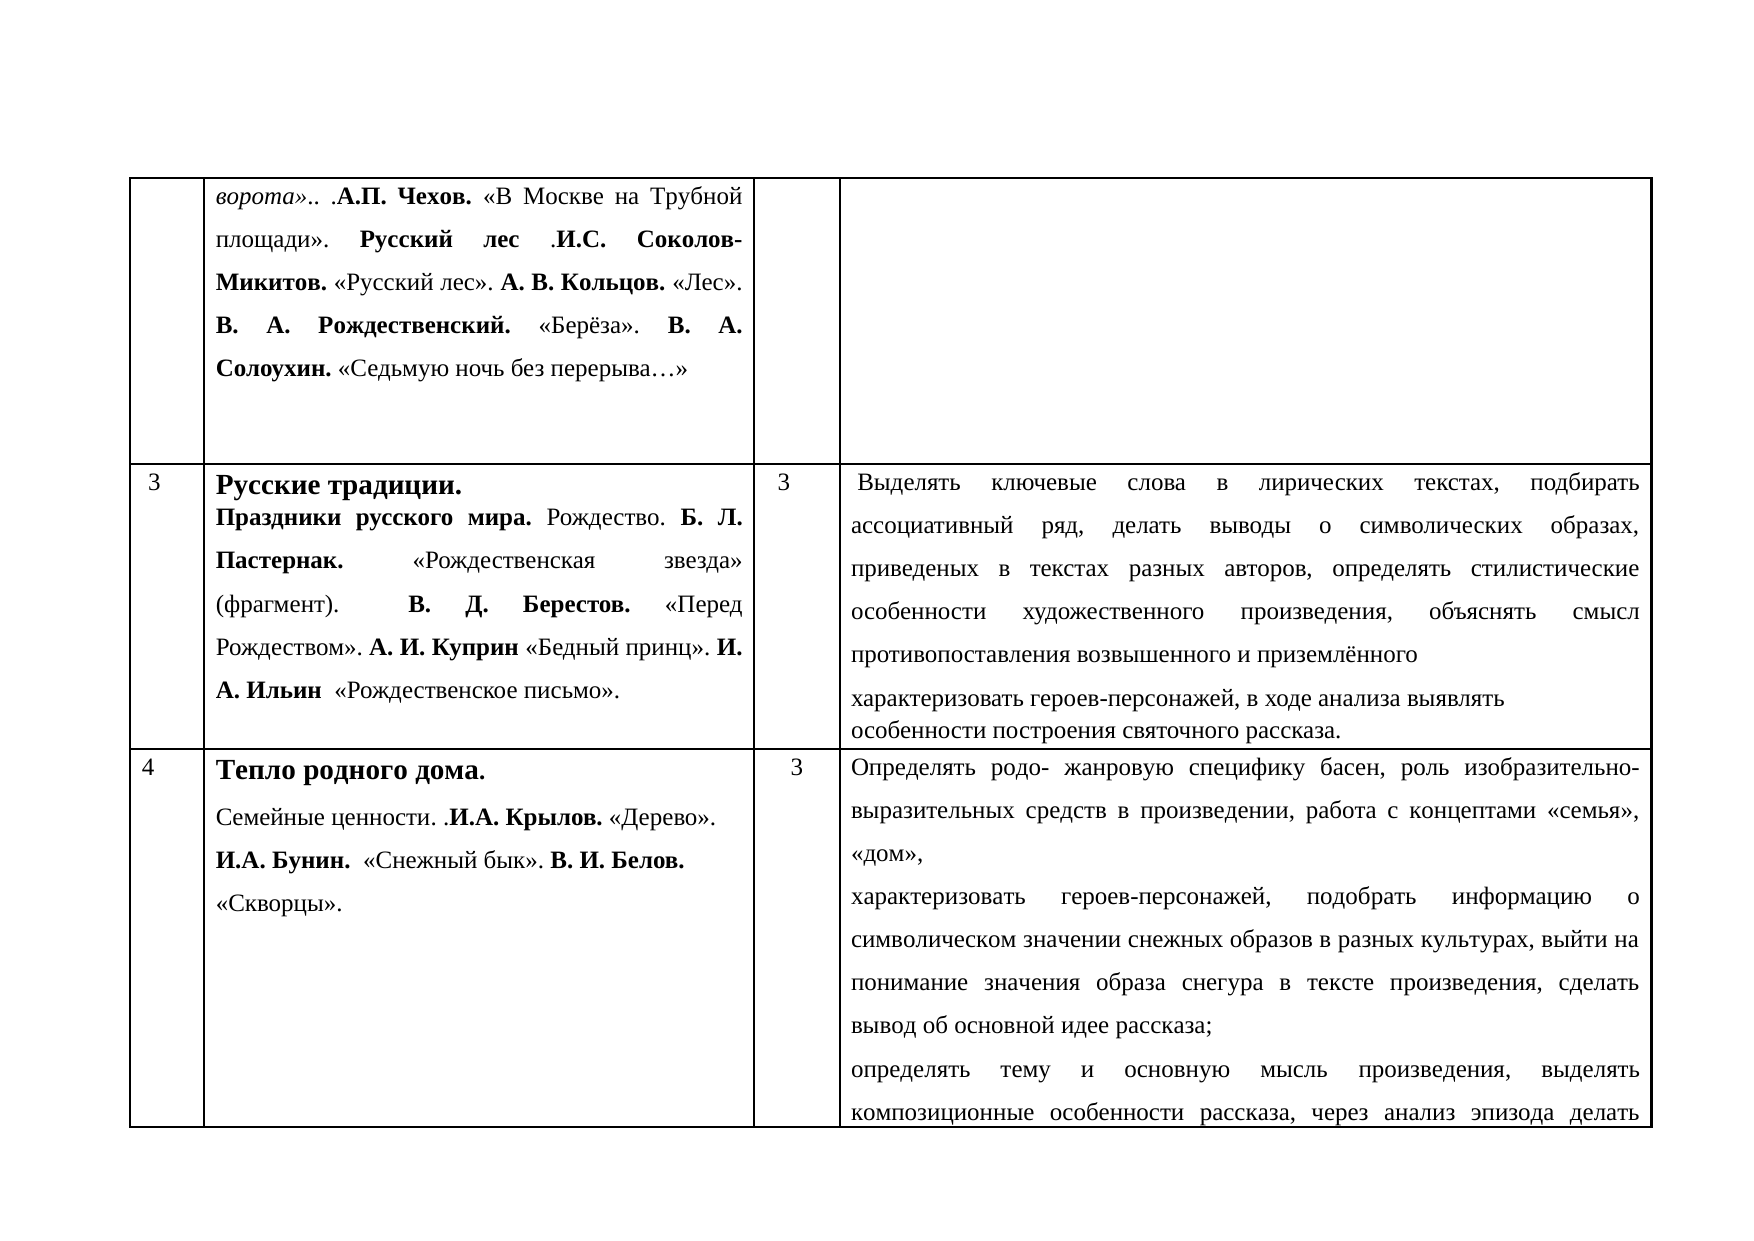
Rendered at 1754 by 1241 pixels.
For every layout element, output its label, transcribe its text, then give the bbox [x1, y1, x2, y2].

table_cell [841, 179, 1650, 463]
table_cell 3 [755, 465, 839, 748]
table_cell 3 [131, 465, 203, 748]
table_cell 2 [131, 179, 203, 463]
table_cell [205, 179, 753, 463]
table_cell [205, 750, 753, 1126]
table_cell 3 [755, 750, 839, 1126]
table_cell Выделять ключевые слова в лирических текстах, подбирать ассоциативный ряд, делать выводы о символических образах, приведеных в текстах разных авторов, определять стилистические особенности художественного произведения, объяснять смысл противопоставления возвышенного и приземлённого характеризовать героев-персонажей, в ходе анализа выявлять особенности построения святочного рассказа. [841, 465, 1650, 748]
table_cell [841, 750, 1650, 1126]
table_cell 4 [131, 750, 203, 1126]
table_cell 3 [755, 179, 839, 463]
table_cell Русские традиции. Праздники русского мира. Рождество. Б. Л. Пастернак. «Рождественская звезда» (фрагмент). В. Д. Берестов. «Перед Рождеством». А. И. Куприн «Бедный принц». И. А. Ильин «Рождественское письмо». [205, 465, 753, 748]
